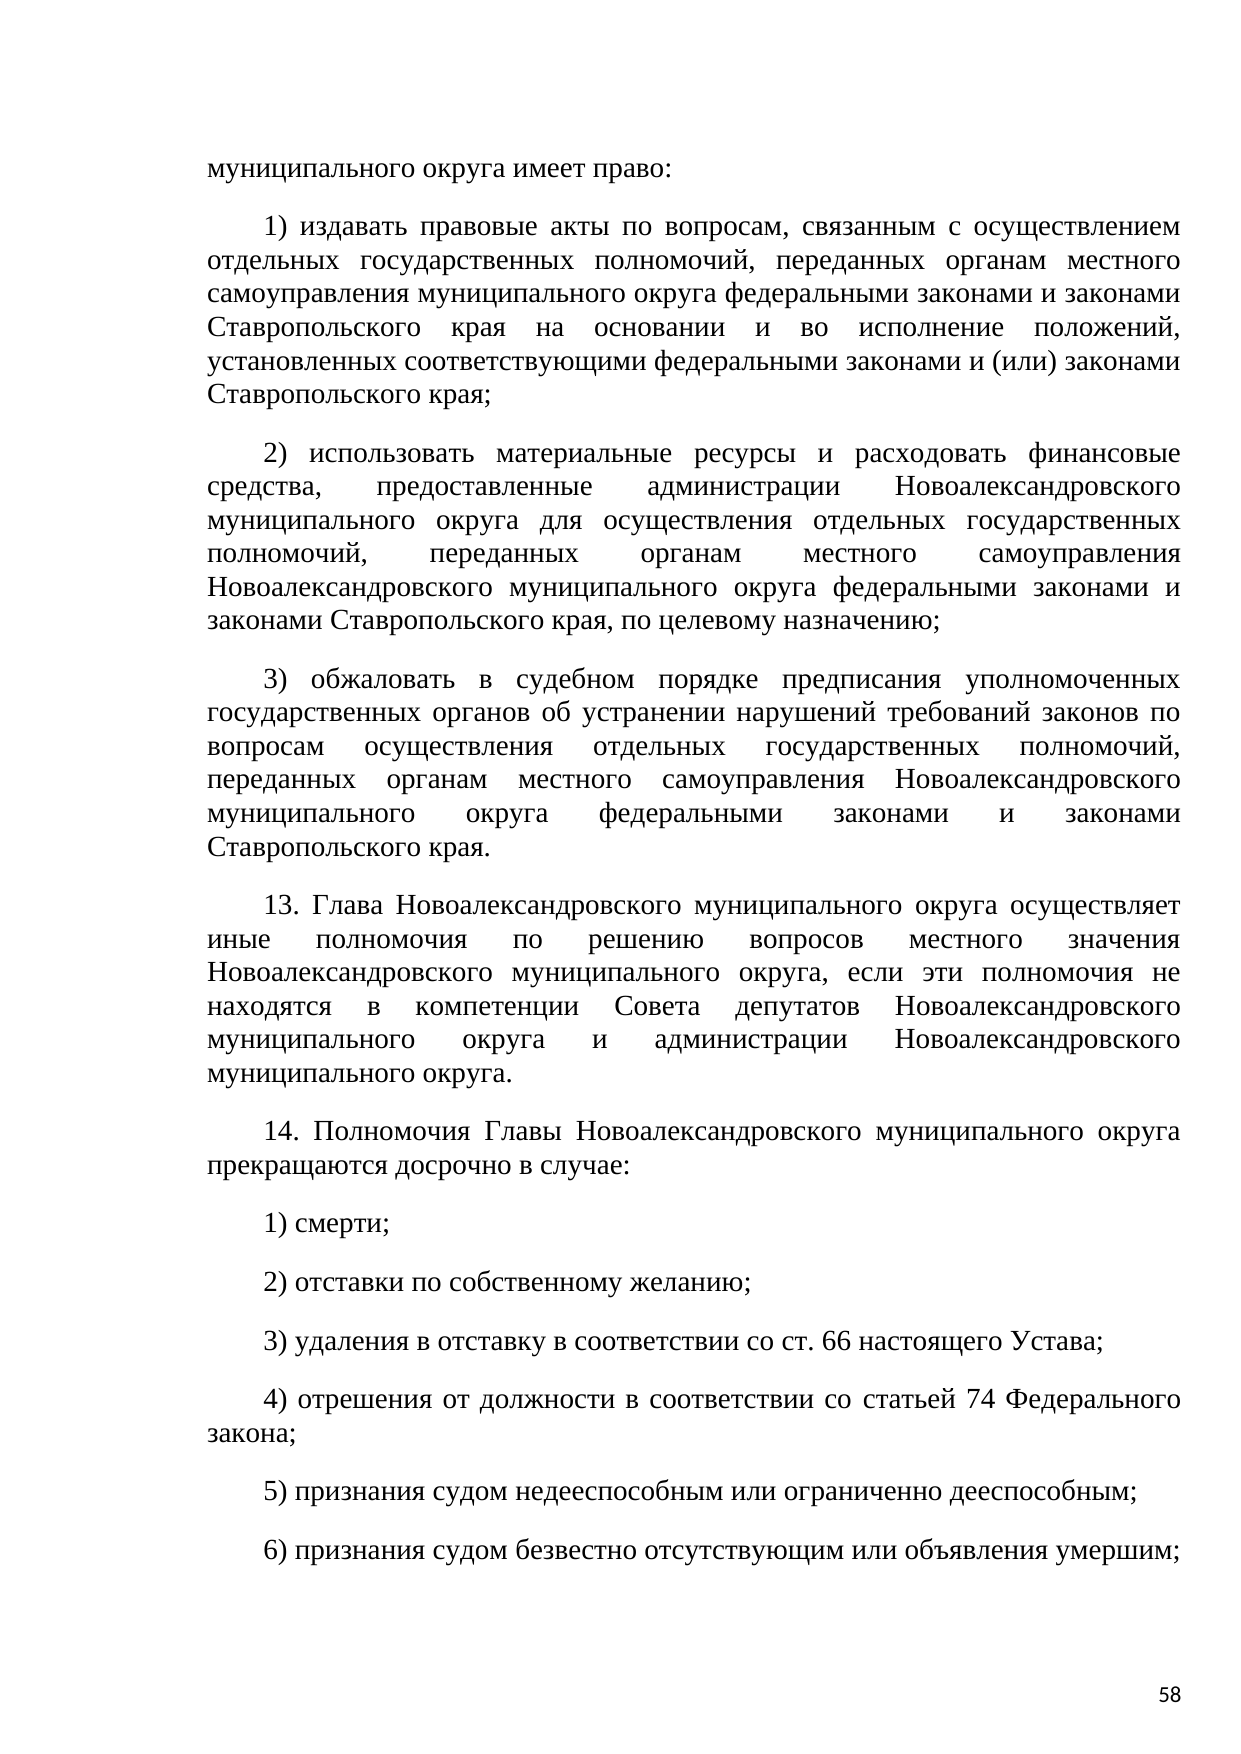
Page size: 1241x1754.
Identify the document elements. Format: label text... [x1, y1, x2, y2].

text 2) отставки по собственному желанию; [207, 1264, 1181, 1298]
text 3) удаления в отставку в соответствии со ст. 66 настоящего Устава; [207, 1323, 1181, 1356]
text 1) смерти; [207, 1206, 1181, 1239]
text 6) признания судом безвестно отсутствующим или объявления умершим; [207, 1532, 1181, 1565]
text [207, 150, 1181, 183]
text 2) использовать материальные ресурсы и расходовать финансовые средства, предоставленные администрации Новоалександровского муниципального округа для осуществления отдельных государственных полномочий, переданных органам местного самоуправления Новоалександровского муниципального округа федеральными законами и законами Ставропольского края, по целевому назначению; [207, 435, 1181, 636]
text 13. Глава Новоалександровского муниципального округа осуществляет иные полномочия по решению вопросов местного значения Новоалександровского муниципального округа, если эти полномочия не находятся в компетенции Совета депутатов Новоалександровского муниципального округа и администрации Новоалександровского муниципального округа. [207, 887, 1181, 1088]
text 3) обжаловать в судебном порядке предписания уполномоченных государственных органов об устранении нарушений требований законов по вопросам осуществления отдельных государственных полномочий, переданных органам местного самоуправления Новоалександровского муниципального округа федеральными законами и законами Ставропольского края. [207, 661, 1181, 862]
text 4) отрешения от должности в соответствии со статьей 74 Федерального закона; [207, 1381, 1181, 1448]
text 5) признания судом недееспособным или ограниченно дееспособным; [207, 1473, 1181, 1507]
text 14. Полномочия Главы Новоалександровского муниципального округа прекращаются досрочно в случае: [207, 1113, 1181, 1181]
text 1) издавать правовые акты по вопросам, связанным с осуществлением отдельных государственных полномочий, переданных органам местного самоуправления муниципального округа федеральными законами и законами Ставропольского края на основании и во исполнение положений, установленных соответствующими федеральными законами и (или) законами Ставропольского края; [207, 208, 1181, 410]
